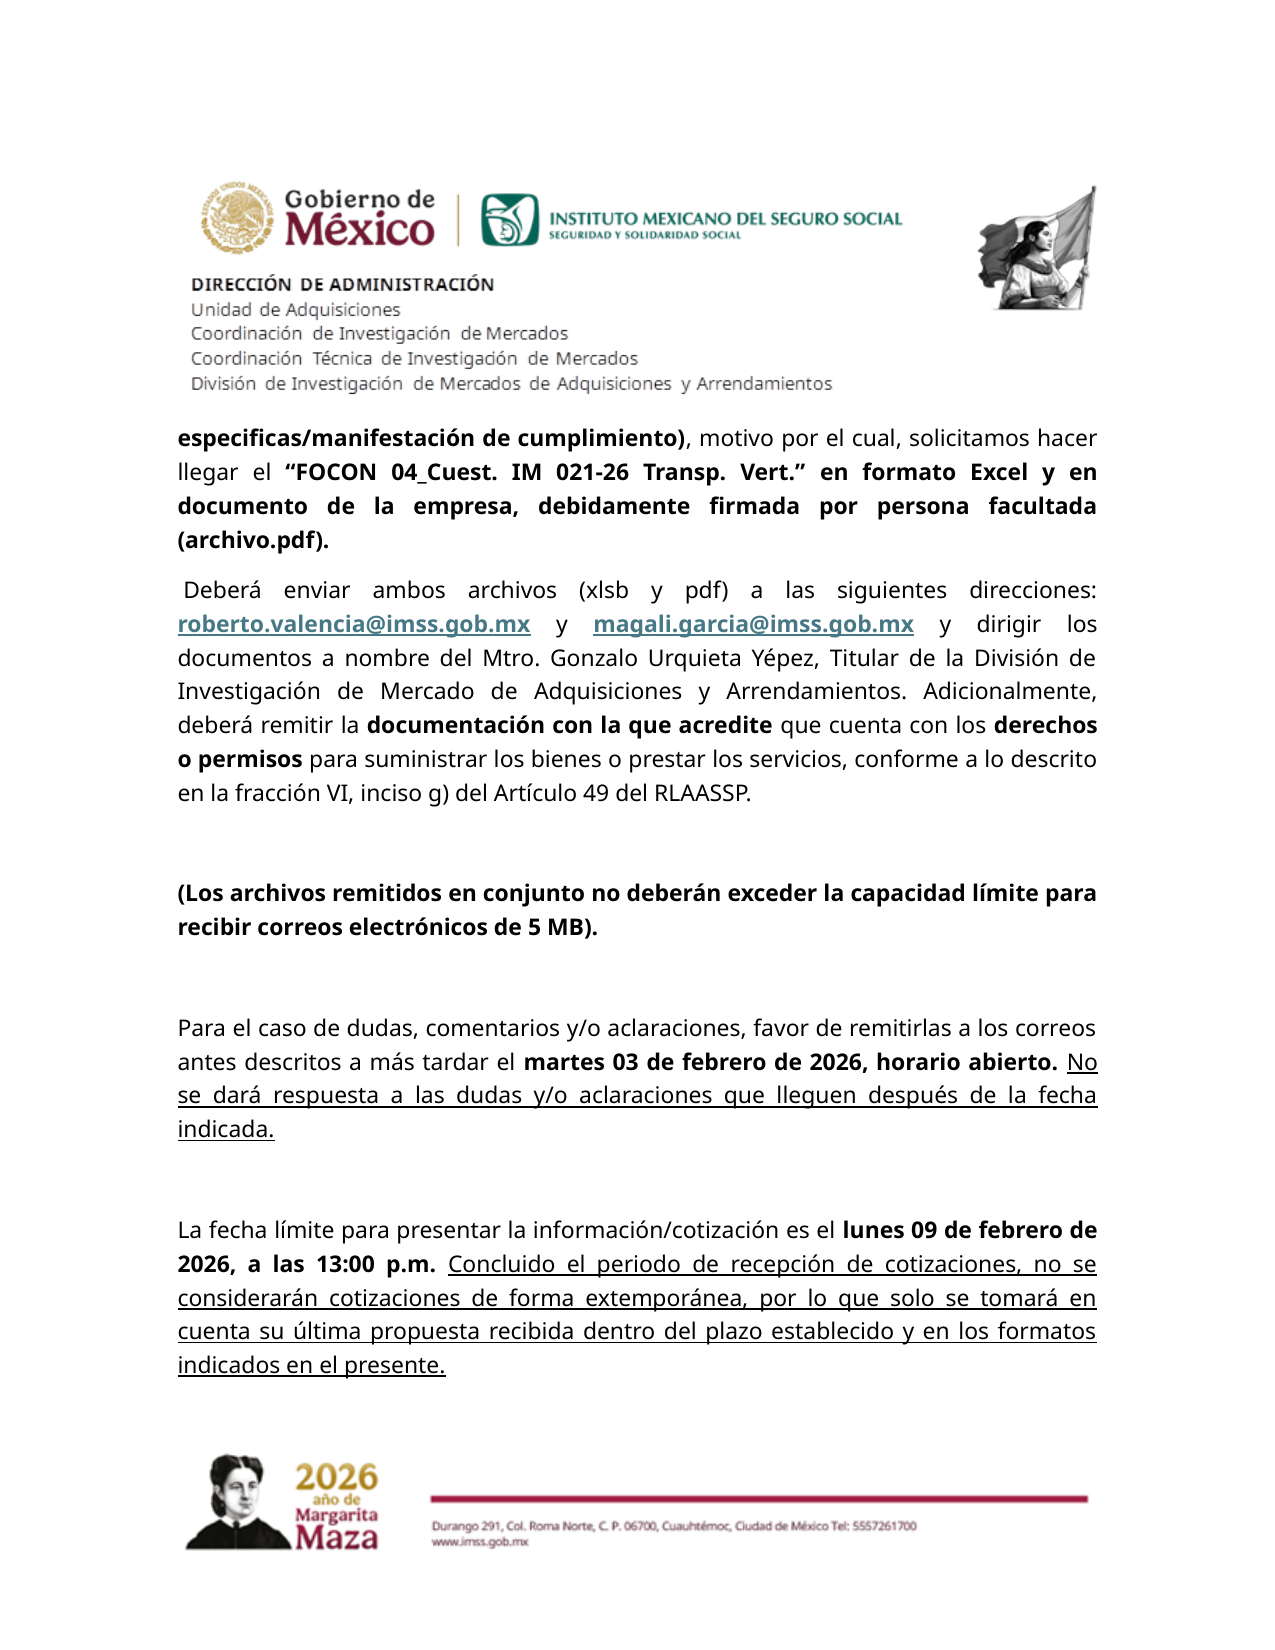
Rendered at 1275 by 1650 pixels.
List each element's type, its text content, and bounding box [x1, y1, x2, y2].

picture [177, 1426, 1098, 1577]
picture [177, 174, 1098, 404]
text Para el caso de dudas, comentarios y/o aclaraciones, favor de remitirlas a los correos antes descritos a más tardar el martes 03 de febrero de 2026, horario abierto. No se dará respuesta a las dudas y/o aclaraciones que lleguen después de la fecha indicada. [177, 1012, 1098, 1106]
text La fecha límite para presentar la información/cotización es el lunes 09 de febrero de 2026, a las 13:00 p.m. Concluido el periodo de recepción de cotizaciones, no se considerarán cotizaciones de forma extemporánea, por lo que solo se tomará en cuenta su última propuesta recibida dentro del plazo establecido y en los formatos indicados en el presente. [177, 1214, 1098, 1380]
text (Los archivos remitidos en conjunto no deberán exceder la capacidad límite para recibir correos electrónicos de 5 MB). [177, 877, 1098, 942]
text Deberá enviar ambos archivos (xlsb y pdf) a las siguientes direcciones: roberto.valencia@imss.gob.mx y magali.garcia@imss.gob.mx y dirigir los documentos a nombre del Mtro. Gonzalo Urquieta Yépez, Titular de la División de Investigación de Mercado de Adquisiciones y Arrendamientos. Adicionalmente, deberá remitir la documentación con la que acredite que cuenta con los derechos o permisos para suministrar los bienes o prestar los servicios, conforme a lo descrito en la fracción VI, inciso g) del Artículo 49 del RLAASSP. [177, 574, 1098, 808]
text Para el caso de dudas, comentarios y/o aclaraciones, favor de remitirlas a los correos antes descritos a más tardar el martes 03 de febrero de 2026, horario abierto. No se dará respuesta a las dudas y/o aclaraciones que lleguen después de la fecha indicada. [177, 1107, 1098, 1144]
